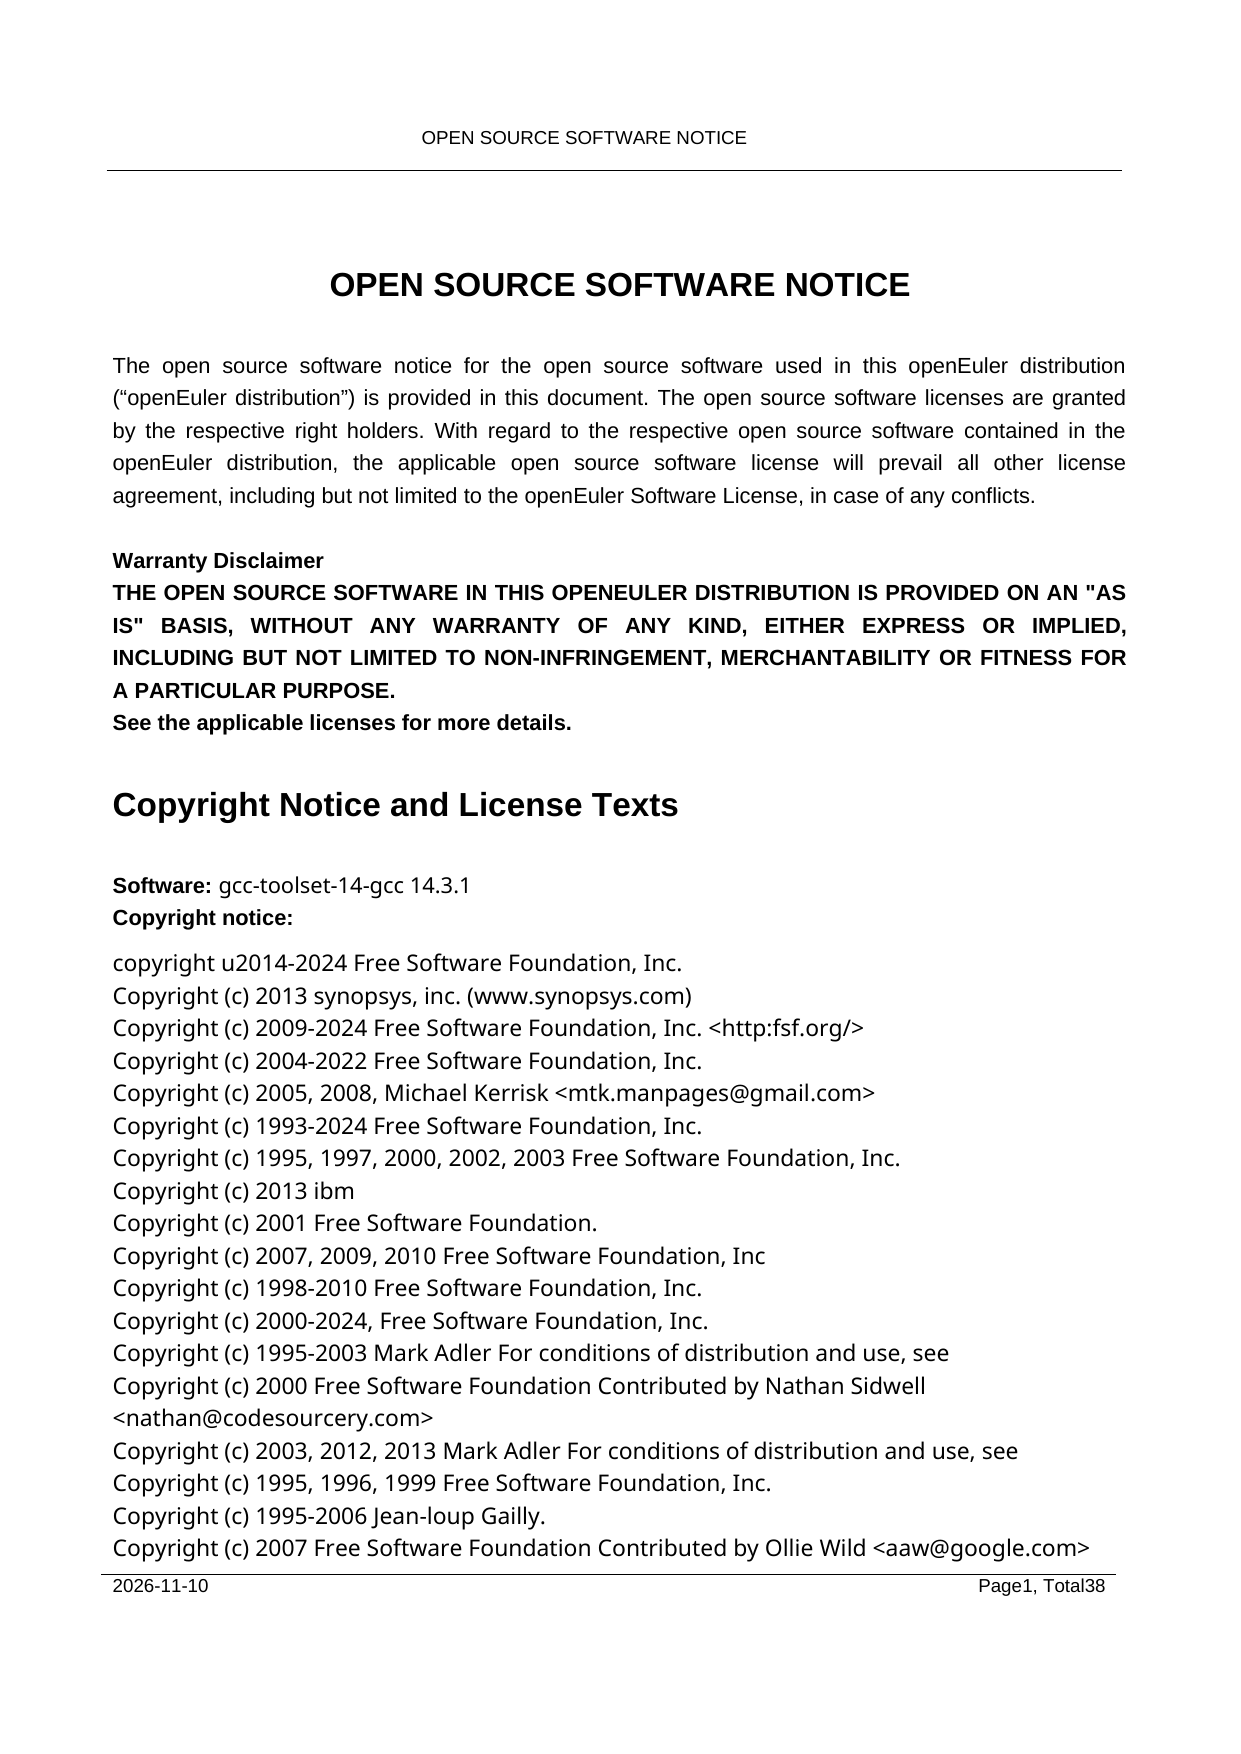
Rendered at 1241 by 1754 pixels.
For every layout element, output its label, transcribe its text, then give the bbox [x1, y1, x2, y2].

text OPEN SOURCE SOFTWARE NOTICE [112, 251, 1128, 316]
text The open source software notice for the open source software used in this openEuler distribution (“openEuler distribution”) is provided in this document. The open source software licenses are granted by the respective right holders. With regard to the respective open source software contained in the openEuler distribution, the applicable open source software license will prevail all other license agreement, including but not limited to the openEuler Software License, in case of any conflicts. [112, 349, 1128, 511]
text Warranty Disclaimer [112, 544, 1128, 576]
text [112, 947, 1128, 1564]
text Copyright notice: [112, 901, 1128, 934]
text Copyright Notice and License Texts [112, 771, 1128, 836]
title Software: gcc-toolset-14-gcc 14.3.1 [112, 869, 1128, 901]
text THE OPEN SOURCE SOFTWARE IN THIS OPENEULER DISTRIBUTION IS PROVIDED ON AN "AS IS" BASIS, WITHOUT ANY WARRANTY OF ANY KIND, EITHER EXPRESS OR IMPLIED, INCLUDING BUT NOT LIMITED TO NON-INFRINGEMENT, MERCHANTABILITY OR FITNESS FOR A PARTICULAR PURPOSE. See the applicable licenses for more details. [112, 576, 1128, 739]
